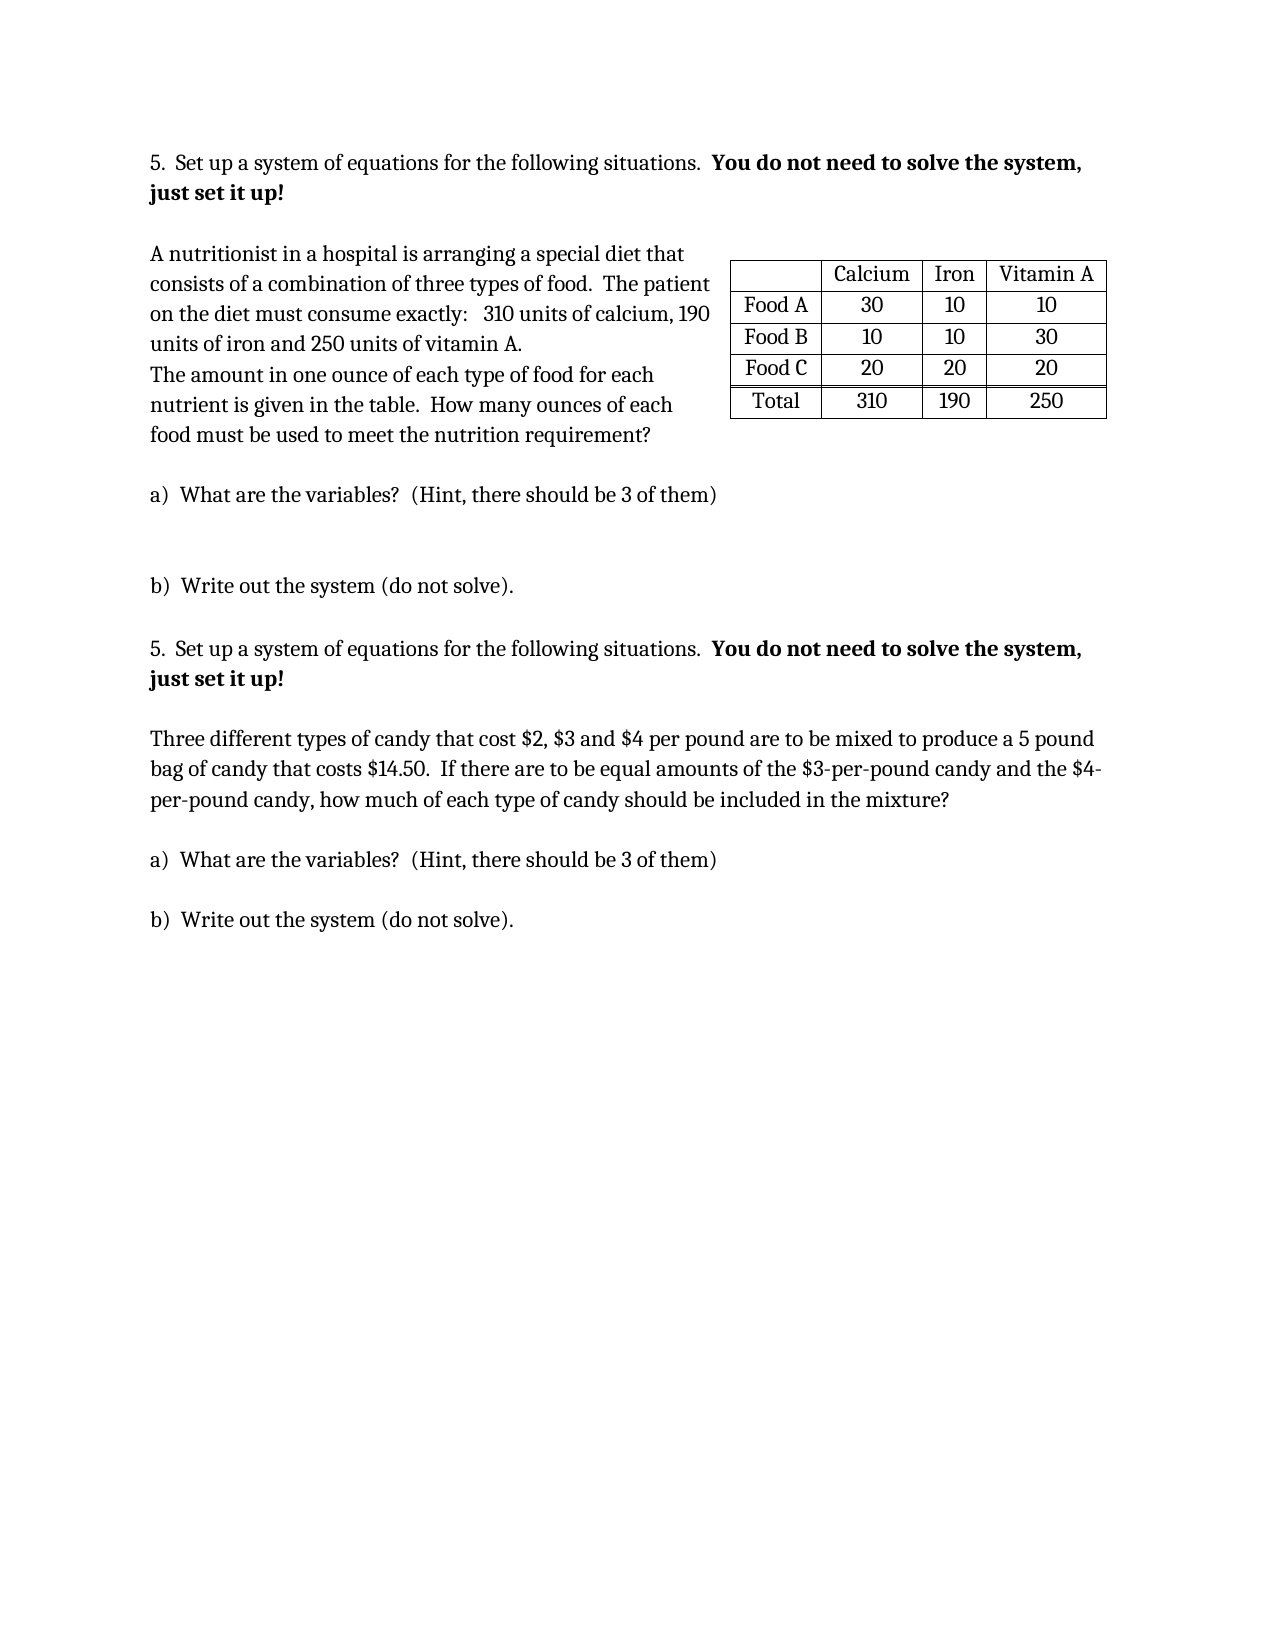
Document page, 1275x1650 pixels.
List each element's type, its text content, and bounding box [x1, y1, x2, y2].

table_cell 10 [923, 292, 986, 322]
table_cell 20 [923, 355, 986, 385]
text a) What are the variables? (Hint, there should be 3 of them) [150, 847, 1125, 873]
text b) Write out the system (do not solve). [150, 573, 1125, 599]
table_cell 20 [822, 355, 922, 385]
text Three different types of candy that cost $2, $3 and $4 per pound are to be mixed to produce a 5 pound bag of candy that costs $14.50. If there are to be equal amounts of the $3-per-pound candy and the $4-per-pound candy, how much of each type of candy should be included in the mixture? [150, 726, 1125, 813]
table_cell 10 [987, 292, 1106, 322]
table_cell 30 [987, 324, 1106, 354]
table_cell Food A [731, 292, 821, 322]
table_header [731, 261, 821, 291]
table_header Calcium [822, 261, 922, 291]
text b) Write out the system (do not solve). [150, 907, 1125, 933]
table_cell 190 [923, 388, 986, 418]
table_cell 250 [987, 388, 1106, 418]
table_cell 10 [923, 324, 986, 354]
text a) What are the variables? (Hint, there should be 3 of them) [150, 482, 1125, 509]
table_cell 20 [987, 355, 1106, 385]
table_cell 10 [822, 324, 922, 354]
text 5. Set up a system of equations for the following situations. You do not need to solve the system, just set it up! [150, 150, 1125, 207]
table_cell 310 [822, 388, 922, 418]
text 5. Set up a system of equations for the following situations. You do not need to solve the system, just set it up! [150, 635, 1125, 692]
table_cell Food B [731, 324, 821, 354]
table_header Iron [923, 261, 986, 291]
table_cell 30 [822, 292, 922, 322]
table_cell Total [731, 388, 821, 418]
table_header Vitamin A [987, 261, 1106, 291]
text A nutritionist in a hospital is arranging a special diet that consists of a combination of three types of food. The patient on the diet must consume exactly: 310 units of calcium, 190 units of iron and 250 units of vitamin A. The amount in one ounce of each type of food for each nutrient is given in the table. How many ounces of each food must be used to meet the nutrition requirement? [150, 241, 1125, 448]
table_cell Food C [731, 355, 821, 385]
